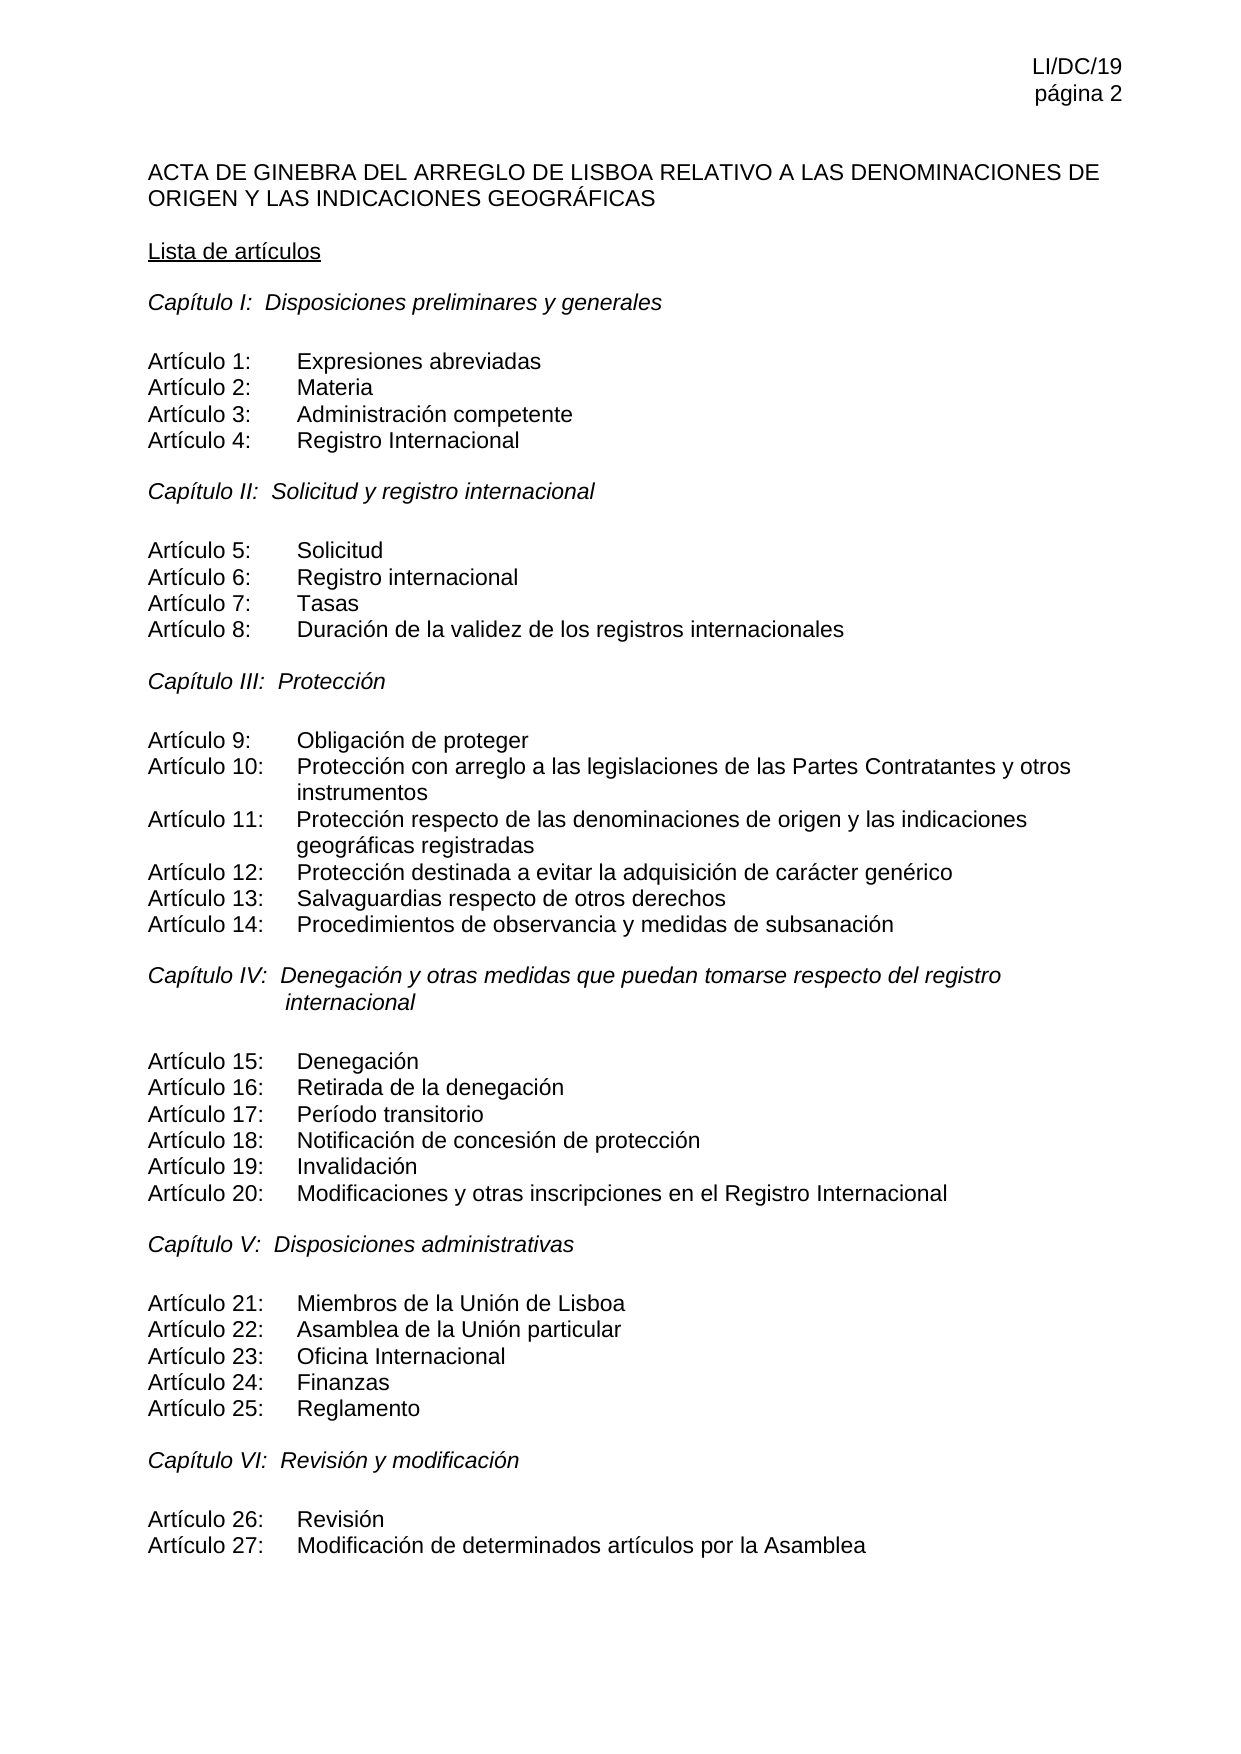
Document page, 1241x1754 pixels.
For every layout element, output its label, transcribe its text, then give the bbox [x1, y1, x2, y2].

text Capítulo I: Disposiciones preliminares y generales [148, 289, 1122, 315]
text Artículo 14: Procedimientos de observancia y medidas de subsanación [148, 911, 1122, 937]
text Artículo 19: Invalidación [148, 1153, 1122, 1179]
text Artículo 2: Materia [148, 374, 1122, 401]
text Artículo 11: Protección respecto de las denominaciones de origen y las indicaciones geográficas registradas [148, 806, 1122, 858]
text Artículo 23: Oficina Internacional [148, 1343, 1122, 1369]
text Artículo 22: Asamblea de la Unión particular [148, 1316, 1122, 1343]
text Artículo 27: Modificación de determinados artículos por la Asamblea [148, 1532, 1122, 1558]
text Capítulo V: Disposiciones administrativas [148, 1231, 1122, 1257]
text Artículo 8: Duración de la validez de los registros internacionales [148, 616, 1122, 643]
text Artículo 5: Solicitud [148, 537, 1122, 564]
text Artículo 20: Modificaciones y otras inscripciones en el Registro Internacional [148, 1179, 1122, 1206]
text Artículo 15: Denegación [148, 1048, 1122, 1074]
text Artículo 24: Finanzas [148, 1369, 1122, 1395]
text Artículo 25: Reglamento [148, 1395, 1122, 1422]
text Artículo 17: Período transitorio [148, 1101, 1122, 1127]
text Artículo 21: Miembros de la Unión de Lisboa [148, 1290, 1122, 1316]
text Artículo 13: Salvaguardias respecto de otros derechos [148, 885, 1122, 911]
text Artículo 12: Protección destinada a evitar la adquisición de carácter genérico [148, 858, 1122, 885]
text Artículo 6: Registro internacional [148, 564, 1122, 590]
text Artículo 18: Notificación de concesión de protección [148, 1127, 1122, 1153]
text Artículo 4: Registro Internacional [148, 427, 1122, 453]
text Capítulo II: Solicitud y registro internacional [148, 478, 1122, 505]
text Capítulo VI: Revisión y modificación [148, 1447, 1122, 1473]
text Capítulo IV: Denegación y otras medidas que puedan tomarse respecto del registro internacional [148, 962, 1122, 1015]
text Capítulo III: Protección [148, 668, 1122, 694]
text Lista de artículos [148, 238, 1122, 264]
text Artículo 16: Retirada de la denegación [148, 1074, 1122, 1101]
text Artículo 7: Tasas [148, 590, 1122, 616]
text Artículo 3: Administración competente [148, 401, 1122, 427]
text Artículo 9: Obligación de proteger [148, 727, 1122, 753]
text ACTA DE GINEBRA DEL ARREGLO DE LISBOA RELATIVO A LAS DENOMINACIONES DE ORIGEN Y LAS INDICACIONES GEOGRÁFICAS [148, 158, 1122, 211]
text Artículo 26: Revisión [148, 1506, 1122, 1532]
text Artículo 1: Expresiones abreviadas [148, 348, 1122, 374]
text Artículo 10: Protección con arreglo a las legislaciones de las Partes Contratantes y otros instrumentos [148, 753, 1122, 806]
